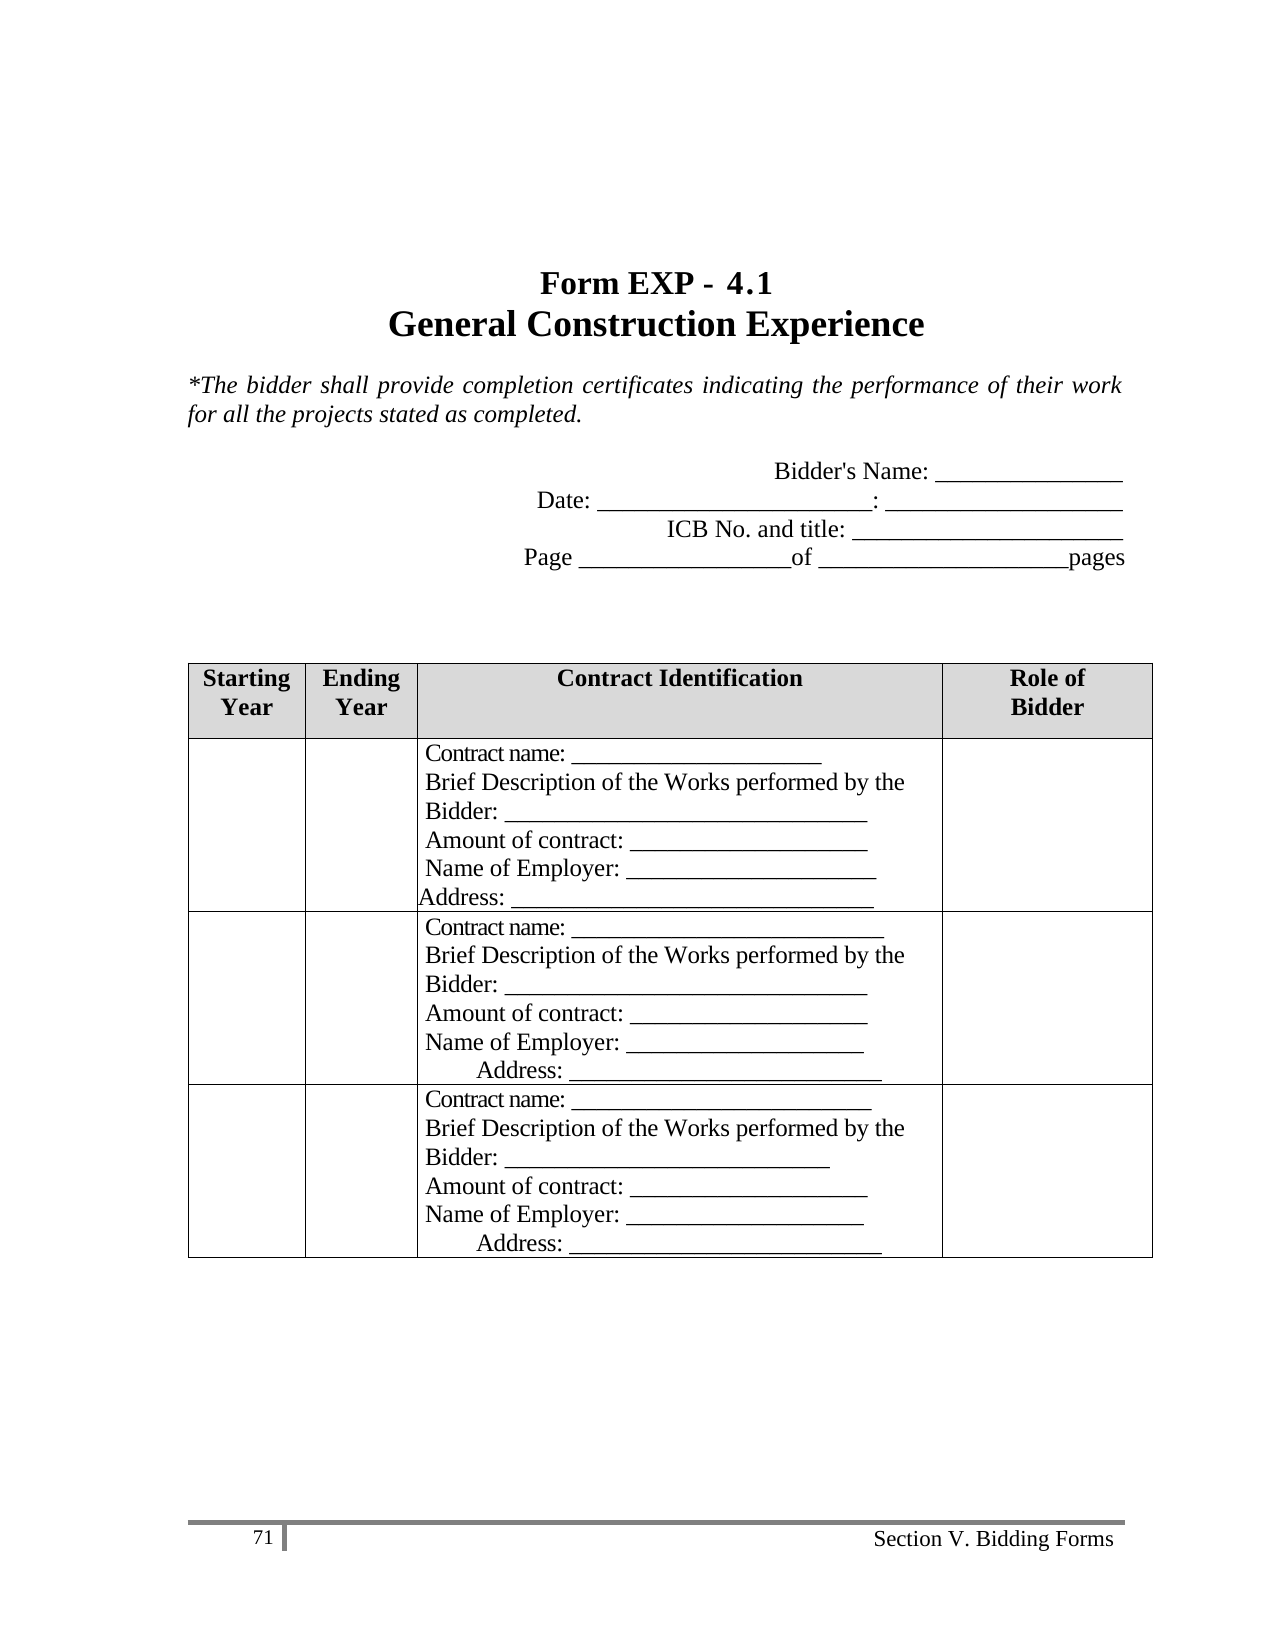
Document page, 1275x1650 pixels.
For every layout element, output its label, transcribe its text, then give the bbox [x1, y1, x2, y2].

table_cell Contract name: ____________________ Brief Description of the Works performed by the Bidder: _____________________________ Amount of contract: ___________________ Name of Employer: ____________________ Address: _____________________________ [418, 739, 942, 911]
table_cell [306, 739, 417, 911]
table_header Role of Bidder [943, 664, 1152, 738]
table_cell [943, 739, 1152, 911]
subtitle General Construction Experience [187, 302, 1125, 345]
table_cell [189, 1085, 305, 1257]
table_header Contract Identification [418, 664, 942, 738]
table_cell [189, 912, 305, 1084]
table_header Starting Year [189, 664, 305, 738]
text Bidder's Name: _______________ Date: ______________________: ___________________ ICB No. and title: ______________________ Page _________________of ____________________pages [187, 456, 1125, 571]
table_cell Contract name: ________________________ Brief Description of the Works performed by the Bidder: __________________________ Amount of contract: ___________________ Name of Employer: ___________________ Address: _________________________ [418, 1085, 942, 1257]
table_cell [943, 1085, 1152, 1257]
table_cell Contract name: _________________________ Brief Description of the Works performed by the Bidder: _____________________________ Amount of contract: ___________________ Name of Employer: ___________________ Address: _________________________ [418, 912, 942, 1084]
table_cell [943, 912, 1152, 1084]
table_cell [189, 739, 305, 911]
table_cell [306, 1085, 417, 1257]
table_header Ending Year [306, 664, 417, 738]
table_cell [306, 912, 417, 1084]
text *The bidder shall provide completion certificates indicating the performance of their work for all the projects stated as completed. [187, 370, 1125, 427]
text Form EXP - 4.1 [187, 263, 1125, 302]
